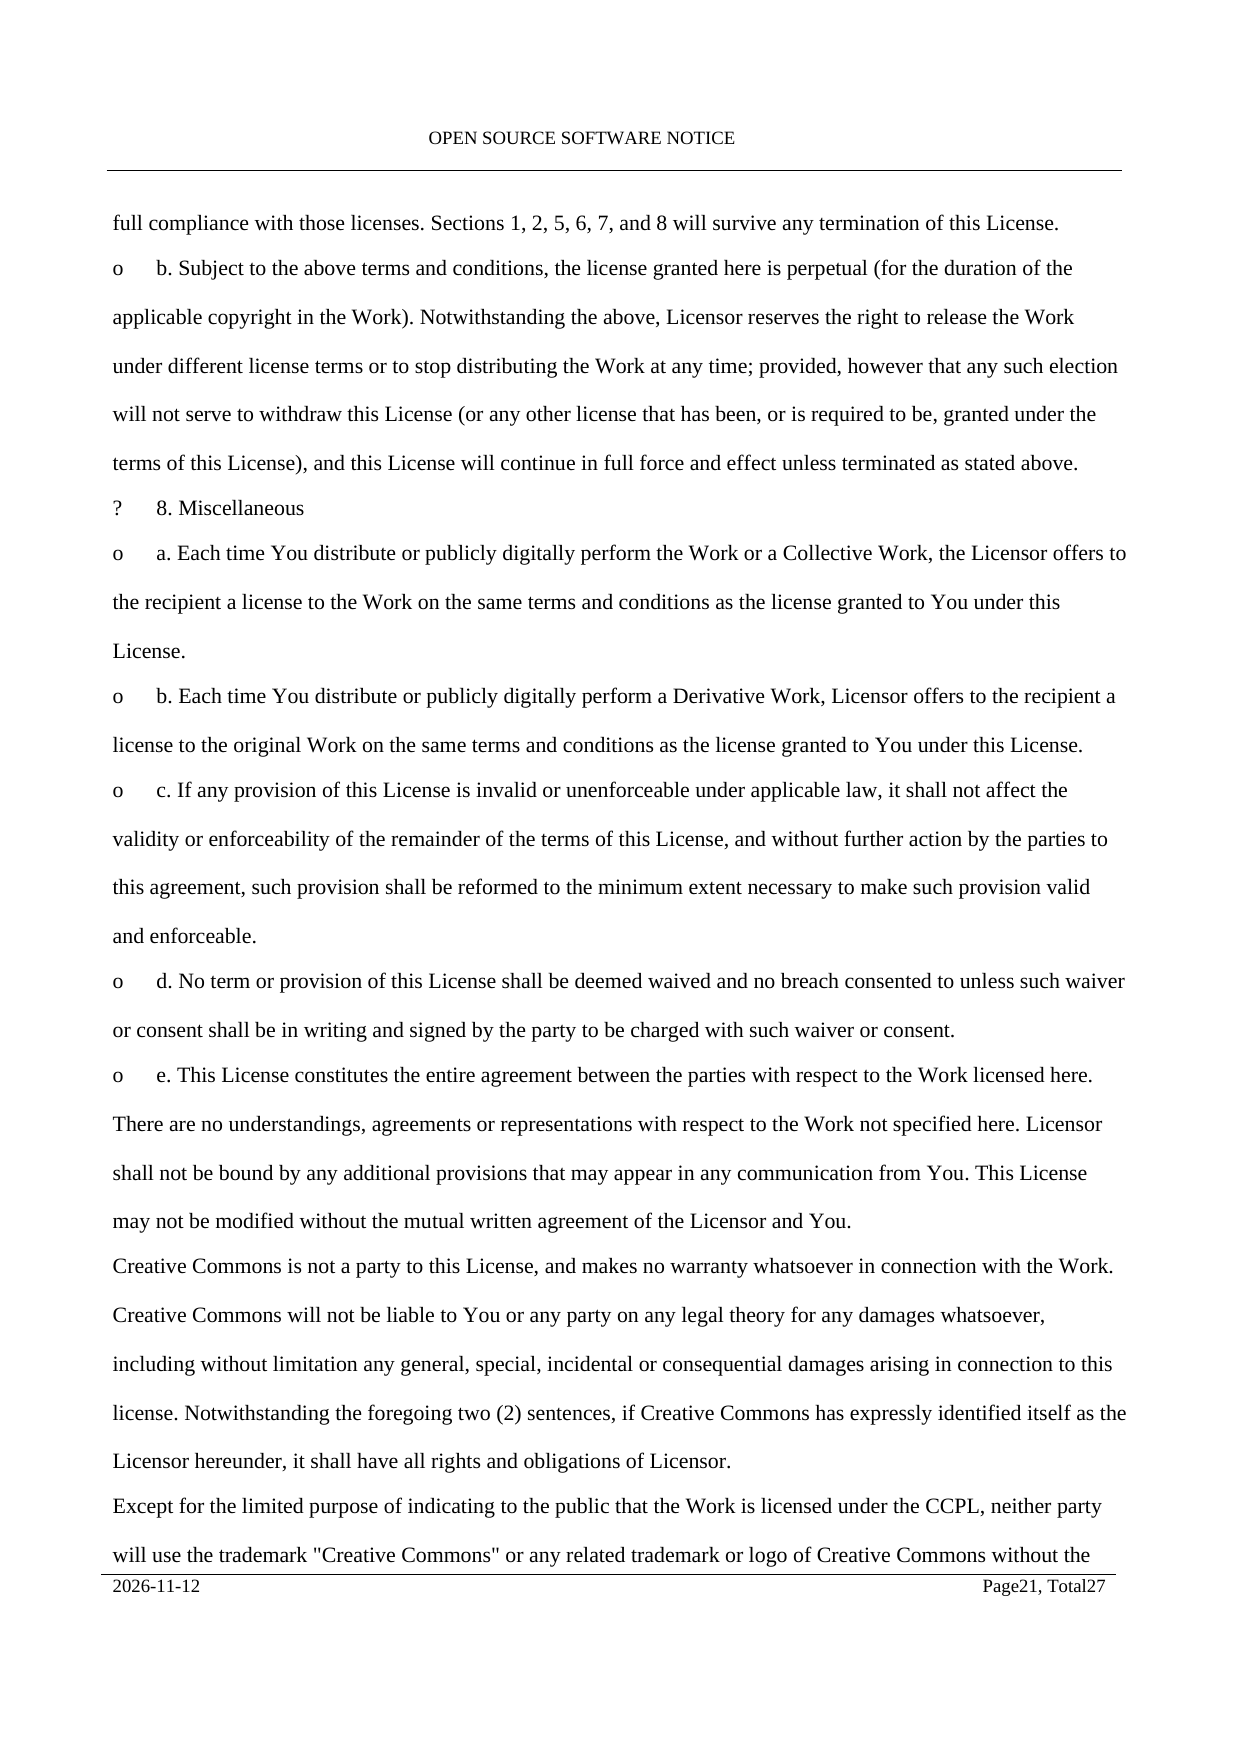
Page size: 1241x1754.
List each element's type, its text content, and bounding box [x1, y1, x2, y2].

text o e. This License constitutes the entire agreement between the parties with respect to the Work licensed here. There are no understandings, agreements or representations with respect to the Work not specified here. Licensor shall not be bound by any additional provisions that may appear in any communication from You. This License may not be modified without the mutual written agreement of the Licensor and You. [112, 1058, 1128, 1237]
text Creative Commons is not a party to this License, and makes no warranty whatsoever in connection with the Work. Creative Commons will not be liable to You or any party on any legal theory for any damages whatsoever, including without limitation any general, special, incidental or consequential damages arising in connection to this license. Notwithstanding the foregoing two (2) sentences, if Creative Commons has expressly identified itself as the Licensor hereunder, it shall have all rights and obligations of Licensor. [112, 1250, 1128, 1477]
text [112, 206, 1128, 239]
text o a. Each time You distribute or publicly digitally perform the Work or a Collective Work, the Licensor offers to the recipient a license to the Work on the same terms and conditions as the license granted to You under this License. [112, 537, 1128, 667]
text ? 8. Miscellaneous [112, 492, 1128, 524]
text o d. No term or provision of this License shall be deemed waived and no breach consented to unless such waiver or consent shall be in writing and signed by the party to be charged with such waiver or consent. [112, 964, 1128, 1046]
text o c. If any provision of this License is invalid or unenforceable under applicable law, it shall not affect the validity or enforceability of the remainder of the terms of this License, and without further action by the parties to this agreement, such provision shall be reformed to the minimum extent necessary to make such provision valid and enforceable. [112, 773, 1128, 952]
text o b. Subject to the above terms and conditions, the license granted here is perpetual (for the duration of the applicable copyright in the Work). Notwithstanding the above, Licensor reserves the right to release the Work under different license terms or to stop distributing the Work at any time; provided, however that any such election will not serve to withdraw this License (or any other license that has been, or is required to be, granted under the terms of this License), and this License will continue in full force and effect unless terminated as stated above. [112, 251, 1128, 479]
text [112, 1490, 1128, 1571]
text o b. Each time You distribute or publicly digitally perform a Derivative Work, Licensor offers to the recipient a license to the original Work on the same terms and conditions as the license granted to You under this License. [112, 679, 1128, 761]
